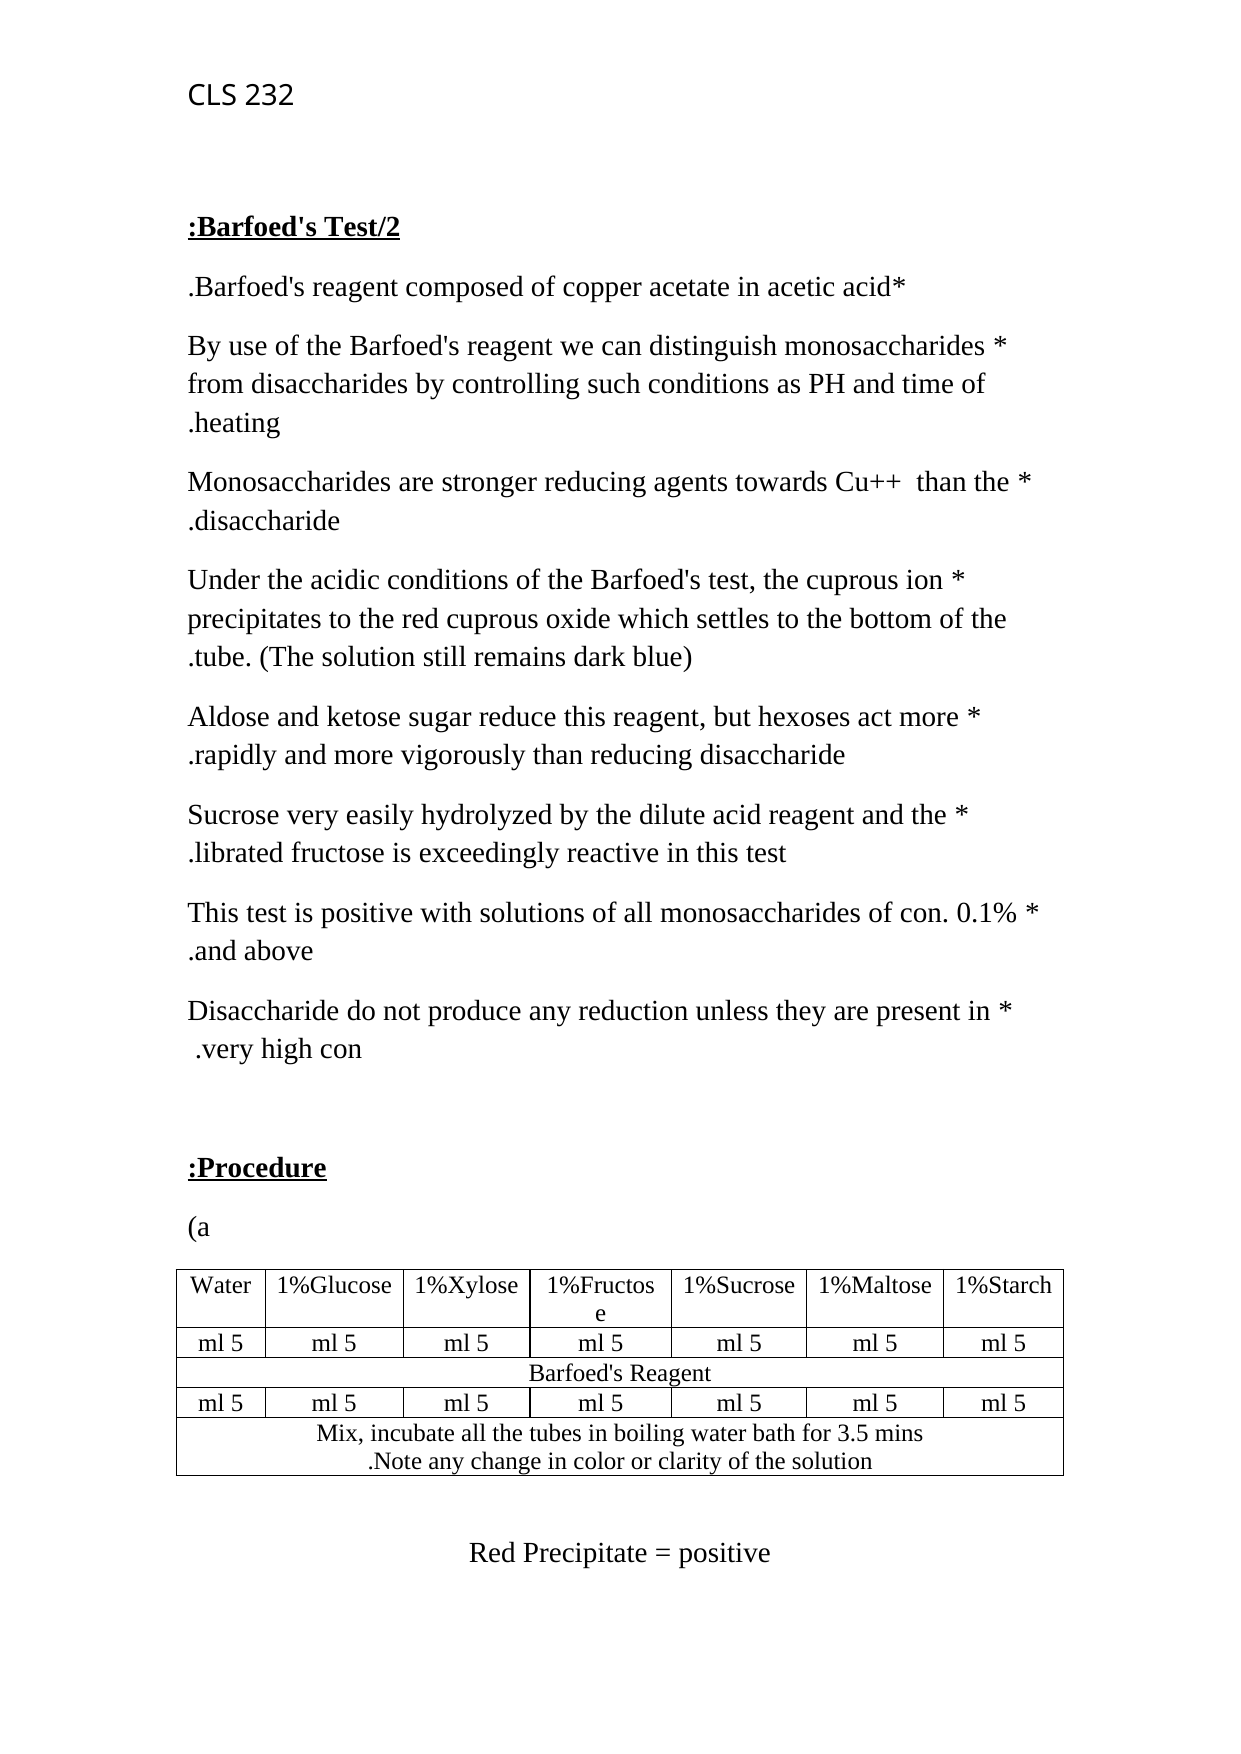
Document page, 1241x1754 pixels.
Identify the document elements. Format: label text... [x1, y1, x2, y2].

text *Aldose and ketose sugar reduce this reagent, but hexoses act more rapidly and more vigorously than reducing disaccharide. [187, 699, 1053, 771]
text a) [187, 1209, 1053, 1243]
table_cell 5 ml [404, 1328, 529, 1357]
table_header 1%Xylose [404, 1270, 529, 1327]
table_cell 5 ml [807, 1328, 943, 1357]
table_header Water [177, 1270, 265, 1327]
text *Under the acidic conditions of the Barfoed's test, the cuprous ion precipitates to the red cuprous oxide which settles to the bottom of the tube. (The solution still remains dark blue). [187, 562, 1053, 673]
table_header 1%Maltose [807, 1270, 943, 1327]
text *Barfoed's reagent composed of copper acetate in acetic acid. [187, 269, 1053, 302]
table_cell 5 ml [177, 1388, 265, 1417]
text *This test is positive with solutions of all monosaccharides of con. 0.1% and above. [187, 895, 1053, 967]
table_cell 5 ml [672, 1328, 806, 1357]
text *Monosaccharides are stronger reducing agents towards Cu++ than the disaccharide. [187, 464, 1053, 537]
text *By use of the Barfoed's reagent we can distinguish monosaccharides from disaccharides by controlling such conditions as PH and time of heating. [187, 328, 1053, 439]
table_cell 5 ml [531, 1388, 671, 1417]
table_cell 5 ml [531, 1328, 671, 1357]
table_cell 5 ml [177, 1328, 265, 1357]
text 2/Barfoed's Test: [187, 209, 1053, 243]
table_header 1%Starch [944, 1270, 1063, 1327]
table_cell 5 ml [807, 1388, 943, 1417]
table_cell Barfoed's Reagent [177, 1358, 1063, 1387]
table_header 1%Sucrose [672, 1270, 806, 1327]
table_cell 5 ml [944, 1328, 1063, 1357]
text *Sucrose very easily hydrolyzed by the dilute acid reagent and the librated fructose is exceedingly reactive in this test. [187, 797, 1053, 869]
text *Disaccharide do not produce any reduction unless they are present in very high con. [187, 993, 1053, 1065]
table_header 1%Glucose [266, 1270, 403, 1327]
table_header 1%Fructose [531, 1270, 671, 1327]
table_cell 5 ml [266, 1328, 403, 1357]
text Red Precipitate = positive [187, 1536, 1053, 1569]
table_cell 5 ml [944, 1388, 1063, 1417]
table_cell 5 ml [672, 1388, 806, 1417]
table_cell 5 ml [404, 1388, 529, 1417]
table_cell Mix, incubate all the tubes in boiling water bath for 3.5 mins Note any change in color or clarity of the solution. [177, 1418, 1063, 1475]
text Procedure: [187, 1150, 1053, 1183]
table_cell 5 ml [266, 1388, 403, 1417]
